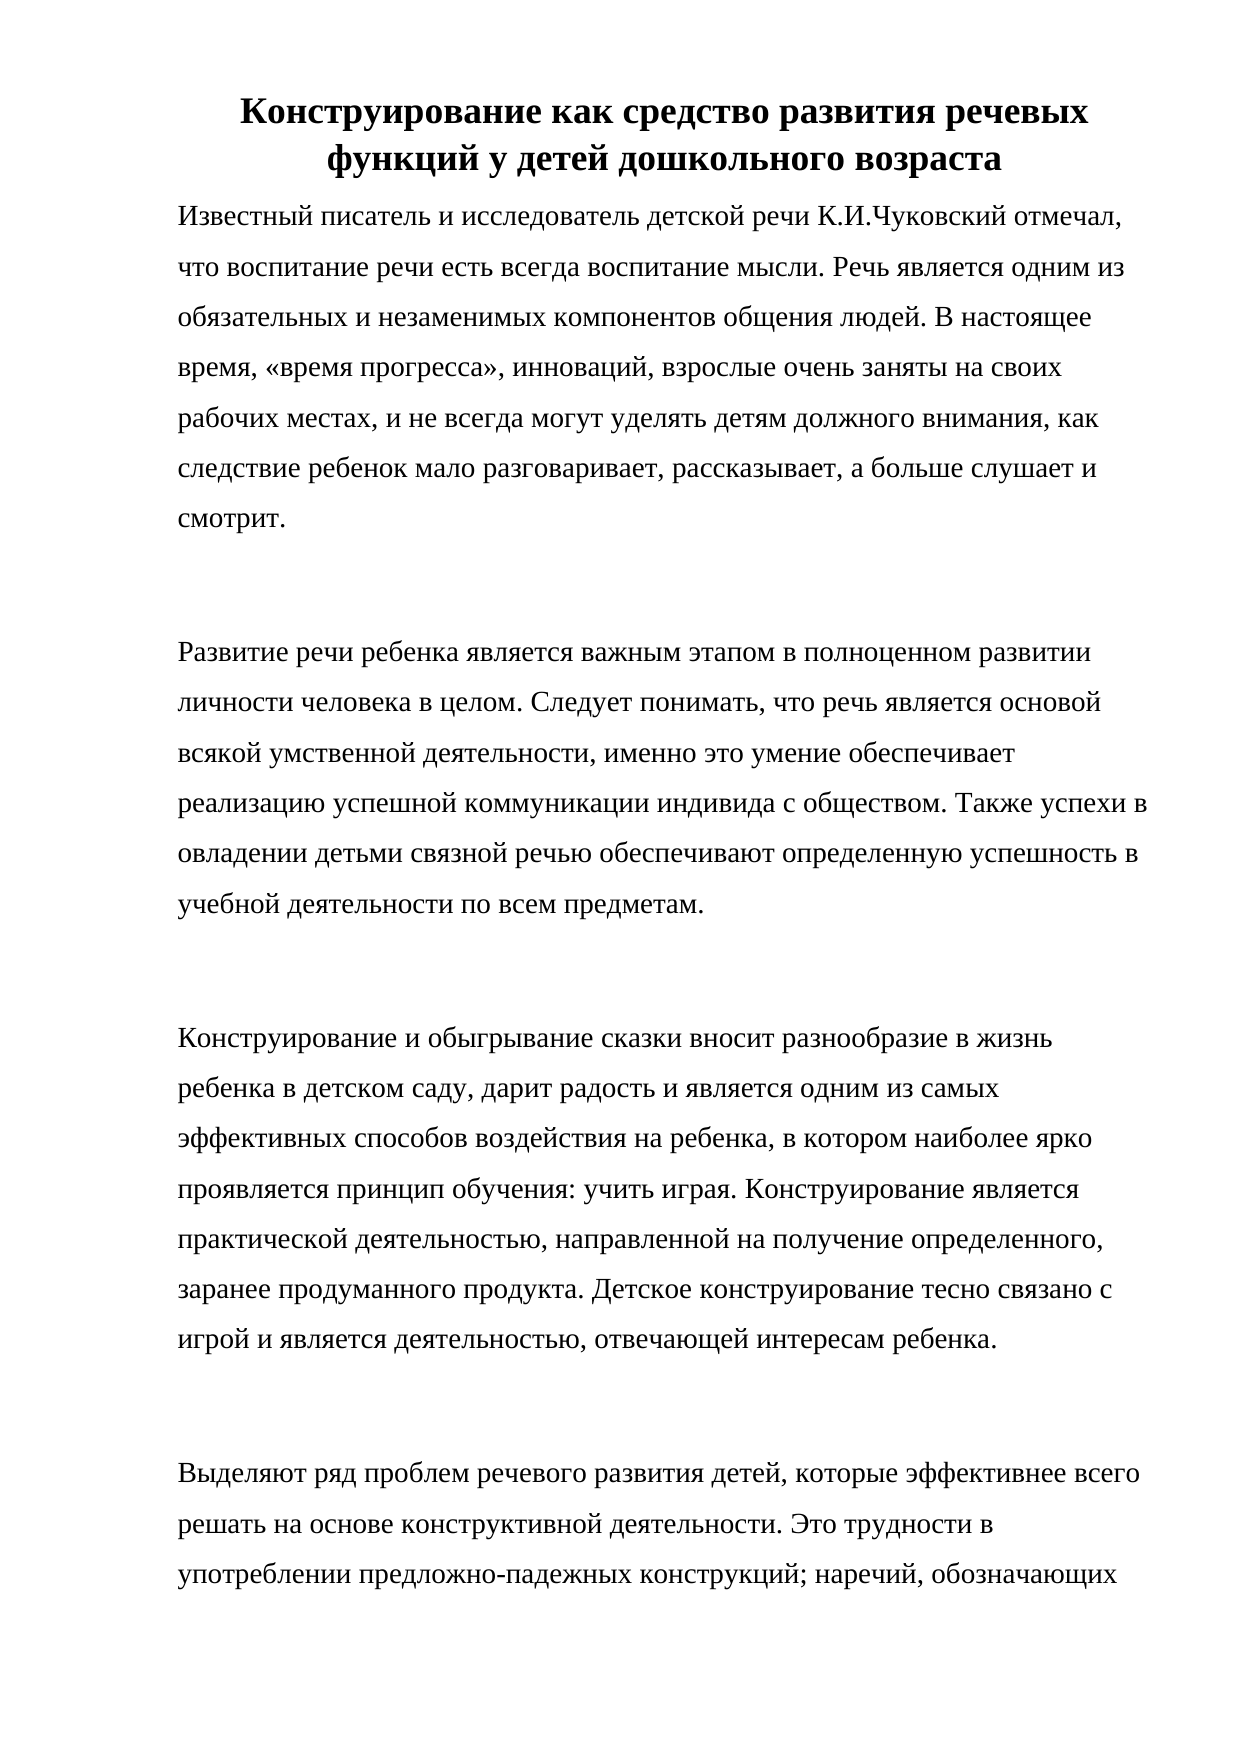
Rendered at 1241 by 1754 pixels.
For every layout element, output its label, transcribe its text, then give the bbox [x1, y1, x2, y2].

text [177, 1456, 1152, 1590]
text Конструирование как средство развития речевых функций у детей дошкольного возраста [177, 89, 1152, 178]
text Известный писатель и исследователь детской речи К.И.Чуковский отмечал, что воспитание речи есть всегда воспитание мысли. Речь является одним из обязательных и незаменимых компонентов общения людей. В настоящее время, «время прогресса», инноваций, взрослые очень заняты на своих рабочих местах, и не всегда могут уделять детям должного внимания, как следствие ребенок мало разговаривает, рассказывает, а больше слушает и смотрит. [177, 198, 1152, 534]
text Конструирование и обыгрывание сказки вносит разнообразие в жизнь ребенка в детском саду, дарит радость и является одним из самых эффективных способов воздействия на ребенка, в котором наиболее ярко проявляется принцип обучения: учить играя. Конструирование является практической деятельностью, направленной на получение определенного, заранее продуманного продукта. Детское конструирование тесно связано с игрой и является деятельностью, отвечающей интересам ребенка. [177, 1020, 1152, 1355]
text Развитие речи ребенка является важным этапом в полноценном развитии личности человека в целом. Следует понимать, что речь является основой всякой умственной деятельности, именно это умение обеспечивает реализацию успешной коммуникации индивида с обществом. Также успехи в овладении детьми связной речью обеспечивают определенную успешность в учебной деятельности по всем предметам. [177, 634, 1152, 919]
